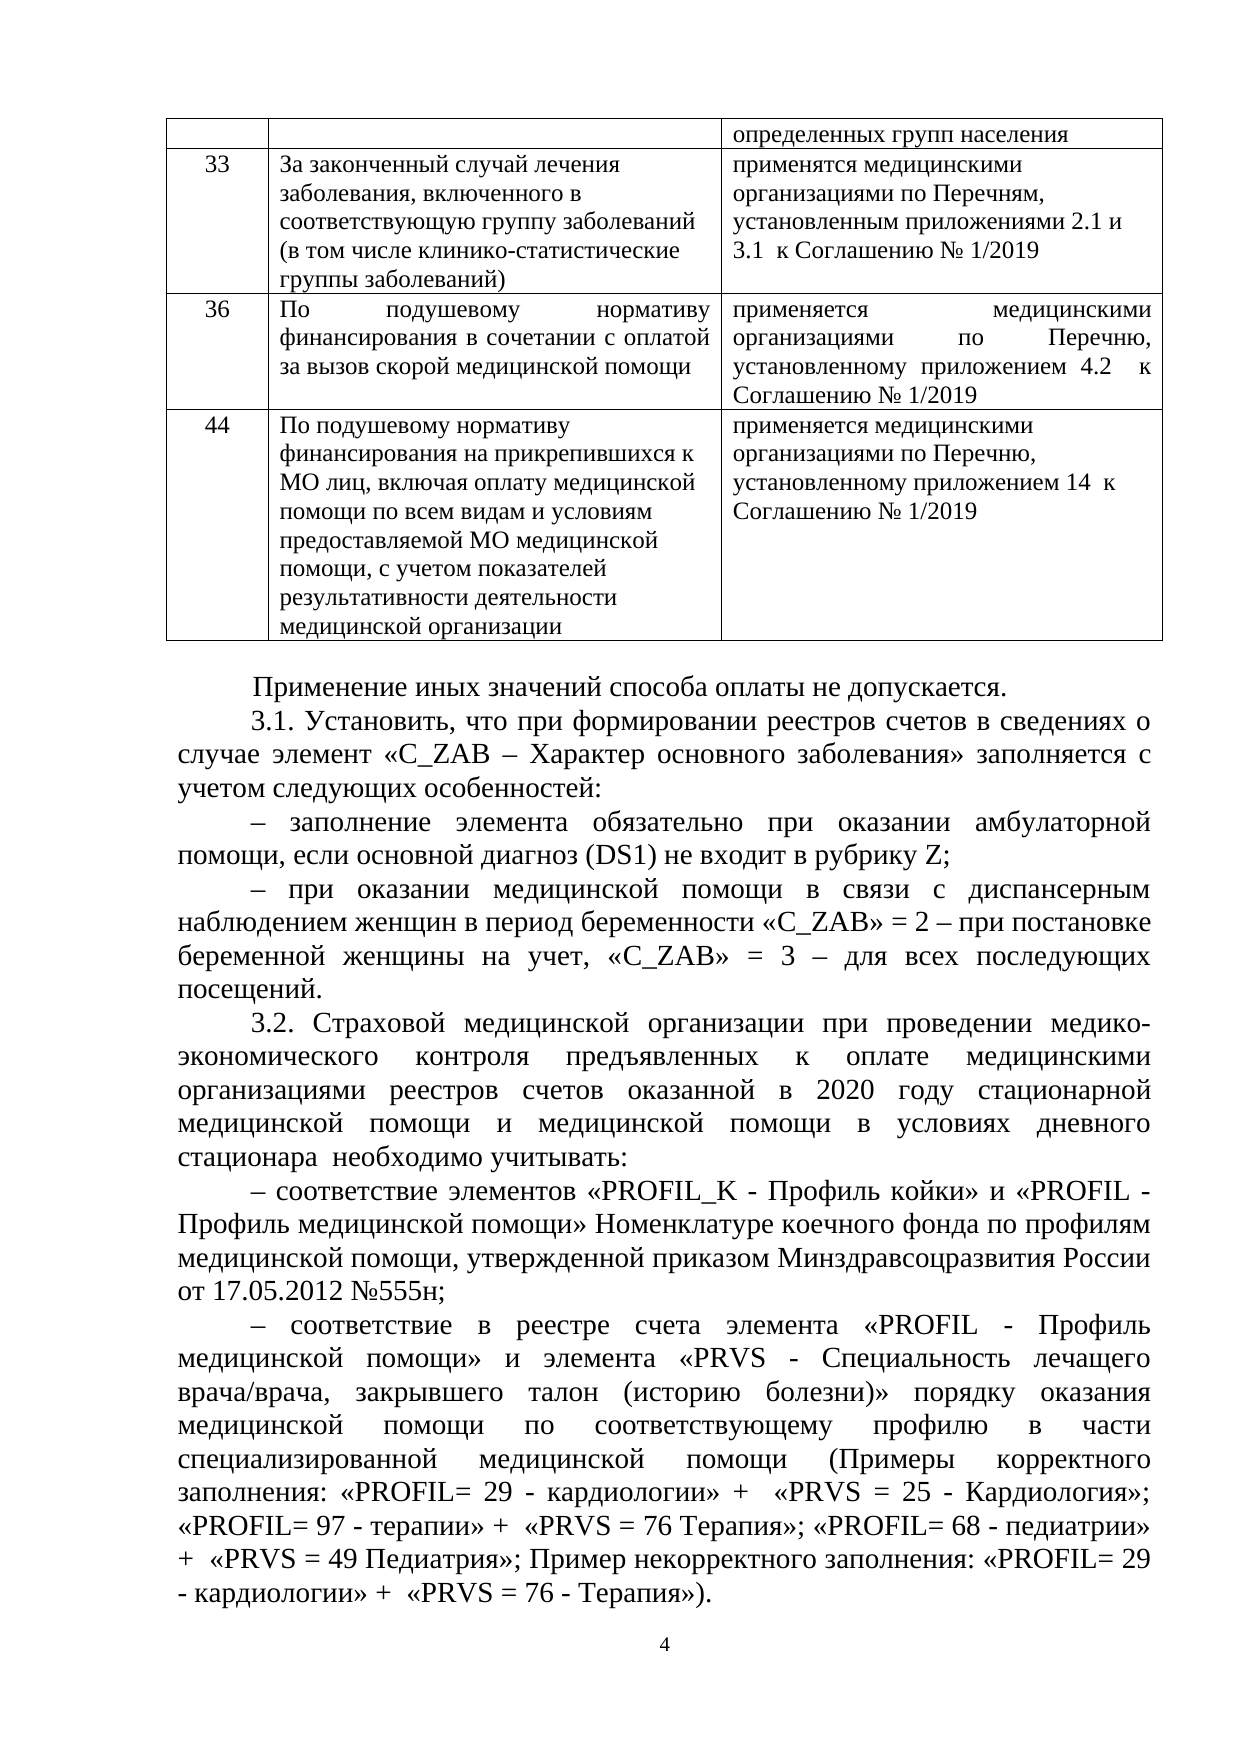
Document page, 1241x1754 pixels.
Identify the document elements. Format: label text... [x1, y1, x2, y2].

table_cell 33 [167, 149, 268, 293]
text – соответствие в реестре счета элемента «PROFIL - Профиль медицинской помощи» и элемента «PRVS - Специальность лечащего врача/врача, закрывшего талон (историю болезни)» порядку оказания медицинской помощи по соответствующему профилю в части специализированной медицинской помощи (Примеры корректного заполнения: «PROFIL= 29 - кардиологии» + «PRVS = 25 - Кардиология»; «PROFIL= 97 - терапии» + «PRVS = 76 Терапия»; «PROFIL= 68 - педиатрии» + «PRVS = 49 Педиатрия»; Пример некорректного заполнения: «PROFIL= 29 - кардиологии» + «PRVS = 76 - Терапия»). [177, 1307, 1152, 1609]
text 3.2. Страховой медицинской организации при проведении медико-экономического контроля предъявленных к оплате медицинскими организациями реестров счетов оказанной в 2020 году стационарной медицинской помощи и медицинской помощи в условиях дневного стационара необходимо учитывать: [177, 1005, 1152, 1173]
table_cell 30 [167, 119, 268, 148]
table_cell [269, 119, 721, 148]
table_cell применятся медицинскими организациями по Перечням, установленным приложениями 2.1 и 3.1 к Соглашению № 1/2019 [722, 149, 1162, 293]
table_cell 44 [167, 410, 268, 640]
table_cell 36 [167, 294, 268, 409]
table_cell По подушевому нормативу финансирования на прикрепившихся к МО лиц, включая оплату медицинской помощи по всем видам и условиям предоставляемой МО медицинской помощи, с учетом показателей результативности деятельности медицинской организации [269, 410, 721, 640]
text – соответствие элементов «PROFIL_K - Профиль койки» и «PROFIL - Профиль медицинской помощи» Номенклатуре коечного фонда по профилям медицинской помощи, утвержденной приказом Минздравсоцразвития России от 17.05.2012 №555н; [177, 1173, 1152, 1307]
table_cell По подушевому нормативу финансирования в сочетании с оплатой за вызов скорой медицинской помощи [269, 294, 721, 409]
text – заполнение элемента обязательно при оказании амбулаторной помощи, если основной диагноз (DS1) не входит в рубрику Z; [177, 804, 1152, 871]
table_cell За законченный случай лечения заболевания, включенного в соответствующую группу заболеваний (в том числе клинико-статистические группы заболеваний) [269, 149, 721, 293]
text Применение иных значений способа оплаты не допускается. [177, 669, 1152, 703]
table_cell применяется медицинскими организациями по Перечню, установленному приложением 4.2 к Соглашению № 1/2019 [722, 294, 1162, 409]
table_cell применяется медицинскими организациями по Перечню, установленному приложением 14 к Соглашению № 1/2019 [722, 410, 1162, 640]
text 3.1. Установить, что при формировании реестров счетов в сведениях о случае элемент «C_ZAB – Характер основного заболевания» заполняется с учетом следующих особенностей: [177, 703, 1152, 804]
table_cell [722, 119, 1162, 148]
text – при оказании медицинской помощи в связи с диспансерным наблюдением женщин в период беременности «C_ZAB» = 2 – при постановке беременной женщины на учет, «C_ZAB» = 3 – для всех последующих посещений. [177, 871, 1152, 1005]
